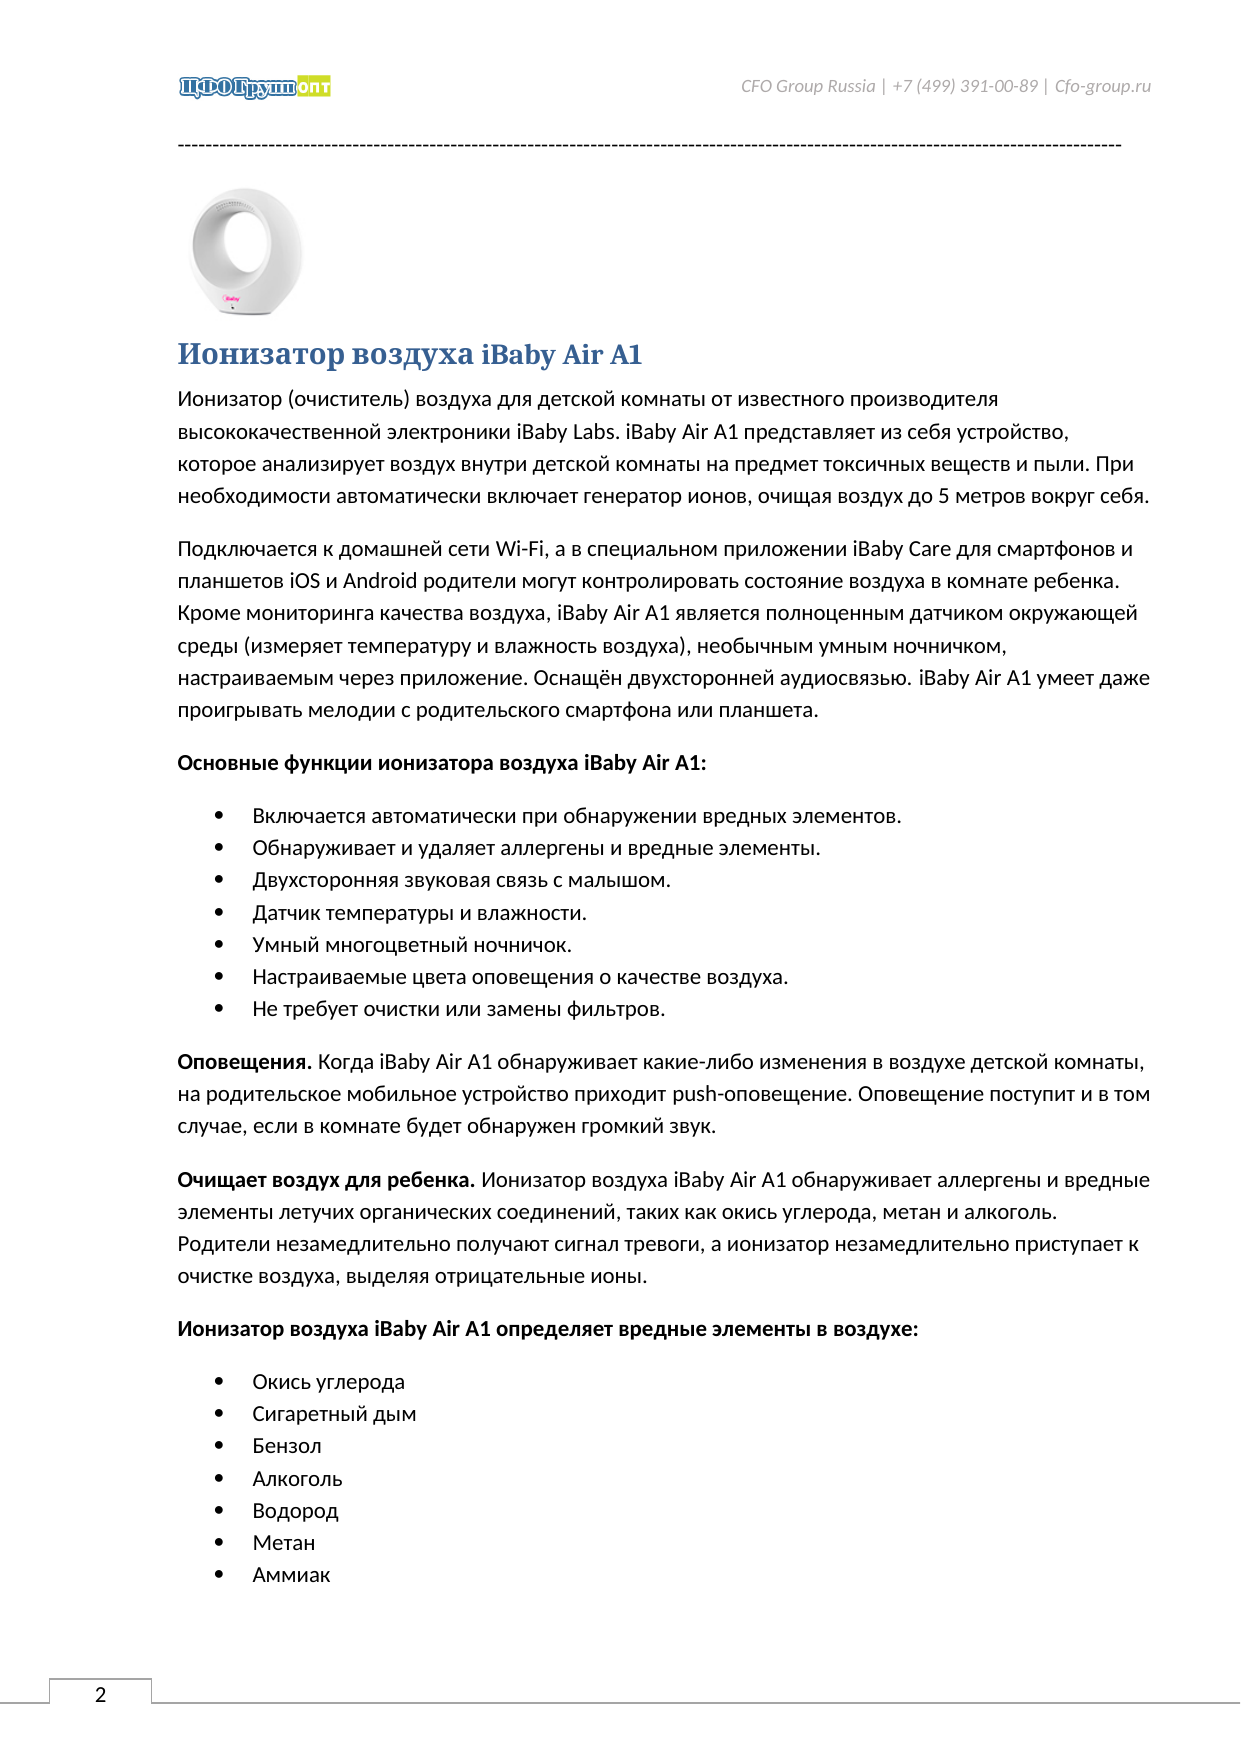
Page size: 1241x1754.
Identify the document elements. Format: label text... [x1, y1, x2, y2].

subtitle Ионизатор воздуха iBaby Air A1 [177, 338, 1152, 372]
list Умный многоцветный ночничок. [215, 930, 1152, 958]
list Окись углерода [215, 1367, 1152, 1395]
list Водород [215, 1496, 1152, 1524]
text Оповещения. Когда iBaby Air A1 обнаруживает какие-либо изменения в воздухе детской комнаты, на родительское мобильное устройство приходит push-оповещение. Оповещение поступит и в том случае, если в комнате будет обнаружен громкий звук. [177, 1047, 1152, 1140]
picture [177, 73, 331, 102]
list Двухсторонняя звуковая связь с малышом. [215, 866, 1152, 893]
list Датчик температуры и влажности. [215, 898, 1152, 926]
list Сигаретный дым [215, 1399, 1152, 1427]
list Бензол [215, 1432, 1152, 1460]
list Не требует очистки или замены фильтров. [215, 994, 1152, 1022]
text Основные функции ионизатора воздуха iBaby Air A1: [177, 748, 1152, 776]
text Очищает воздух для ребенка. Ионизатор воздуха iBaby Air A1 обнаруживает аллергены и вредные элементы летучих органических соединений, таких как окись углерода, метан и алкоголь. Родители незамедлительно получают сигнал тревоги, а ионизатор незамедлительно приступает к очистке воздуха, выделяя отрицательные ионы. [177, 1165, 1152, 1289]
list Включается автоматически при обнаружении вредных элементов. [215, 801, 1152, 829]
list Настраиваемые цвета оповещения о качестве воздуха. [215, 962, 1152, 990]
list Метан [215, 1528, 1152, 1556]
list Обнаруживает и удаляет аллергены и вредные элементы. [215, 833, 1152, 861]
list Аммиак [215, 1560, 1152, 1588]
picture [177, 182, 315, 321]
text --------------------------------------------------------------------------------------------------------------------------------------- [177, 130, 1152, 158]
text Подключается к домашней сети Wi-Fi, а в специальном приложении iBaby Care для смартфонов и планшетов iOS и Android родители могут контролировать состояние воздуха в комнате ребенка. Кроме мониторинга качества воздуха, iBaby Air A1 является полноценным датчиком окружающей среды (измеряет температуру и влажность воздуха), необычным умным ночничком, настраиваемым через приложение. Оснащён двухсторонней аудиосвязью. iBaby Air A1 умеет даже проигрывать мелодии с родительского смартфона или планшета. [177, 534, 1152, 723]
list Алкоголь [215, 1464, 1152, 1492]
text Ионизатор (очиститель) воздуха для детской комнаты от известного производителя высококачественной электроники iBaby Labs. iBaby Air A1 представляет из себя устройство, которое анализирует воздух внутри детской комнаты на предмет токсичных веществ и пыли. При необходимости автоматически включает генератор ионов, очищая воздух до 5 метров вокруг себя. [177, 384, 1152, 509]
text Ионизатор воздуха iBaby Air A1 определяет вредные элементы в воздухе: [177, 1314, 1152, 1342]
